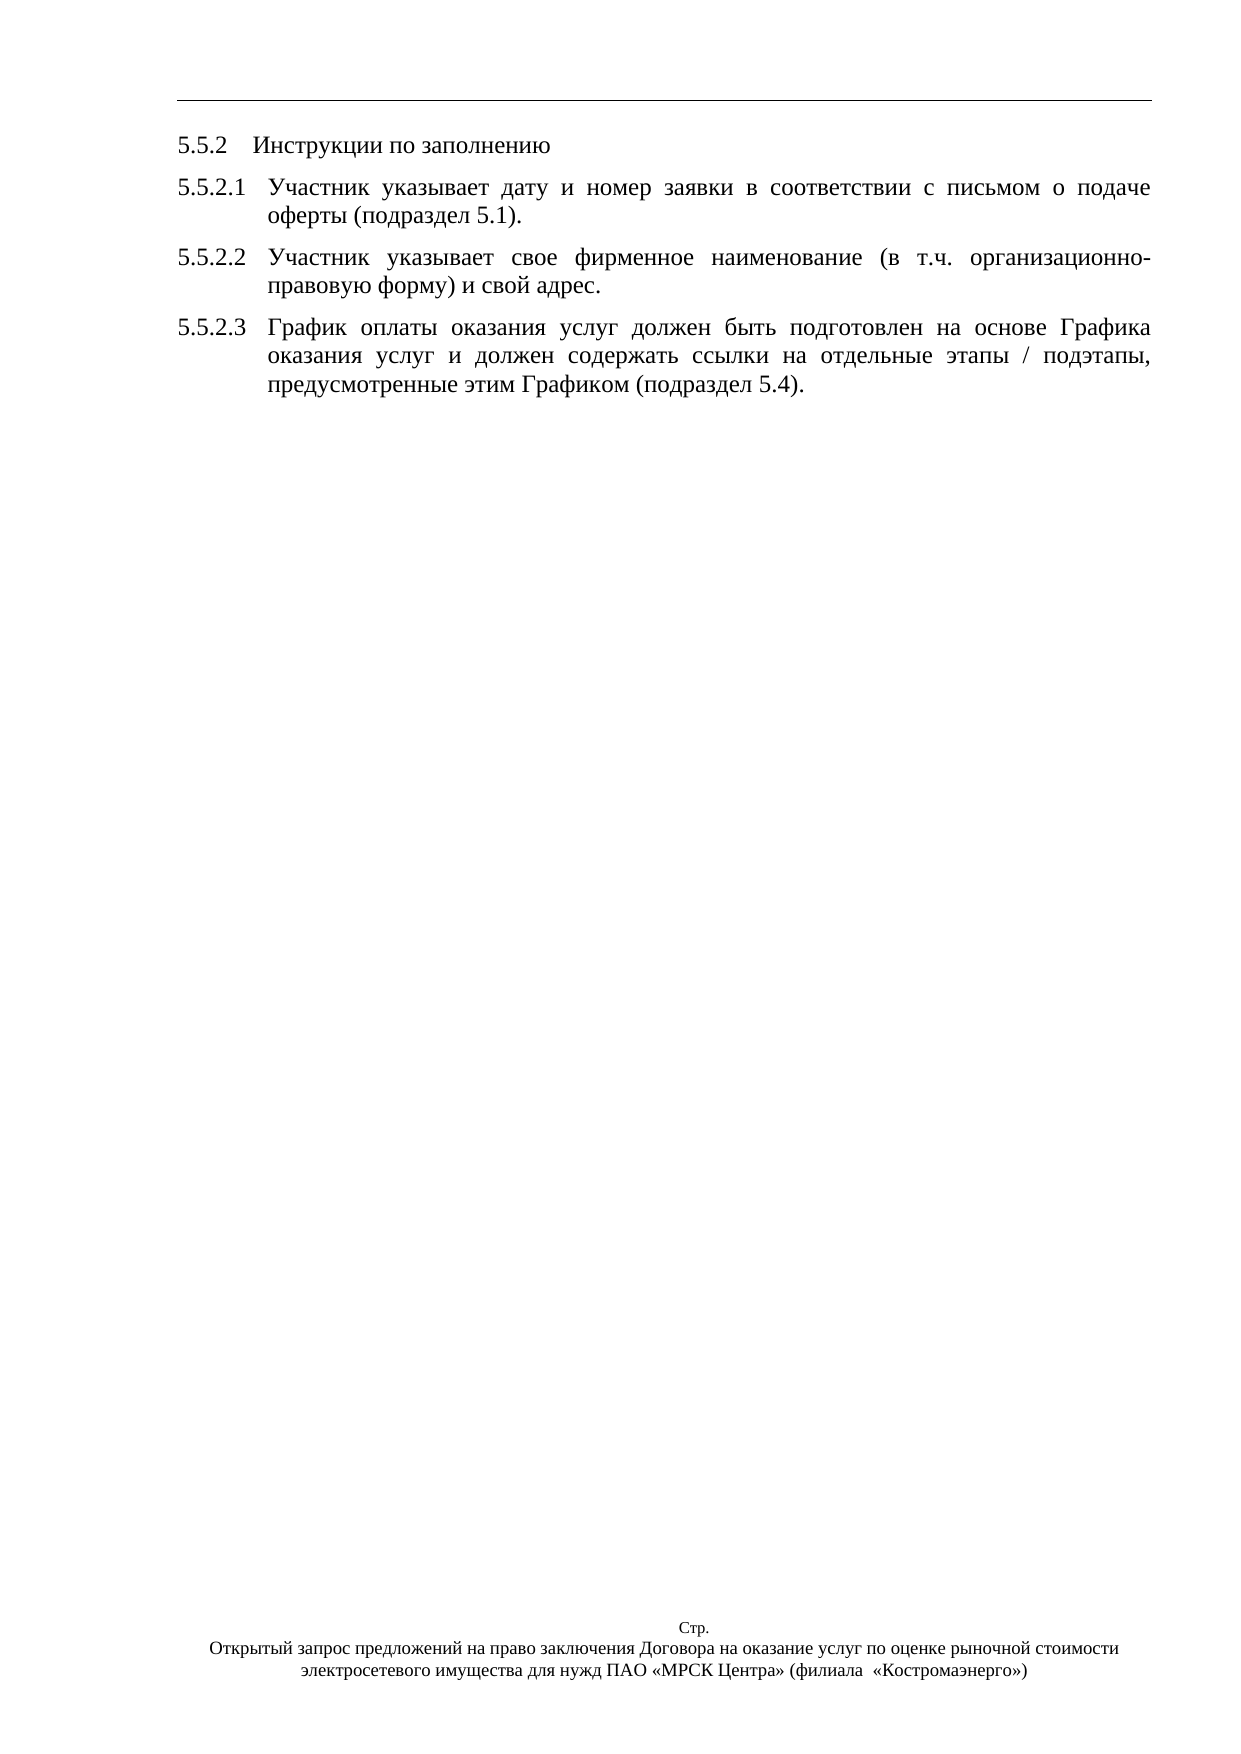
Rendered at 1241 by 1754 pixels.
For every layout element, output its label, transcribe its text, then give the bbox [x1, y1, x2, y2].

list График оплаты оказания услуг должен быть подготовлен на основе Графика оказания услуг и должен содержать ссылки на отдельные этапы / подэтапы, предусмотренные этим Графиком (подраздел 5.4). [177, 312, 1152, 398]
list Участник указывает дату и номер заявки в соответствии с письмом о подаче оферты (подраздел 5.1). [177, 172, 1152, 229]
list Участник указывает свое фирменное наименование (в т.ч. организационно-правовую форму) и свой адрес. [177, 242, 1152, 299]
subtitle Инструкции по заполнению [177, 131, 1152, 159]
